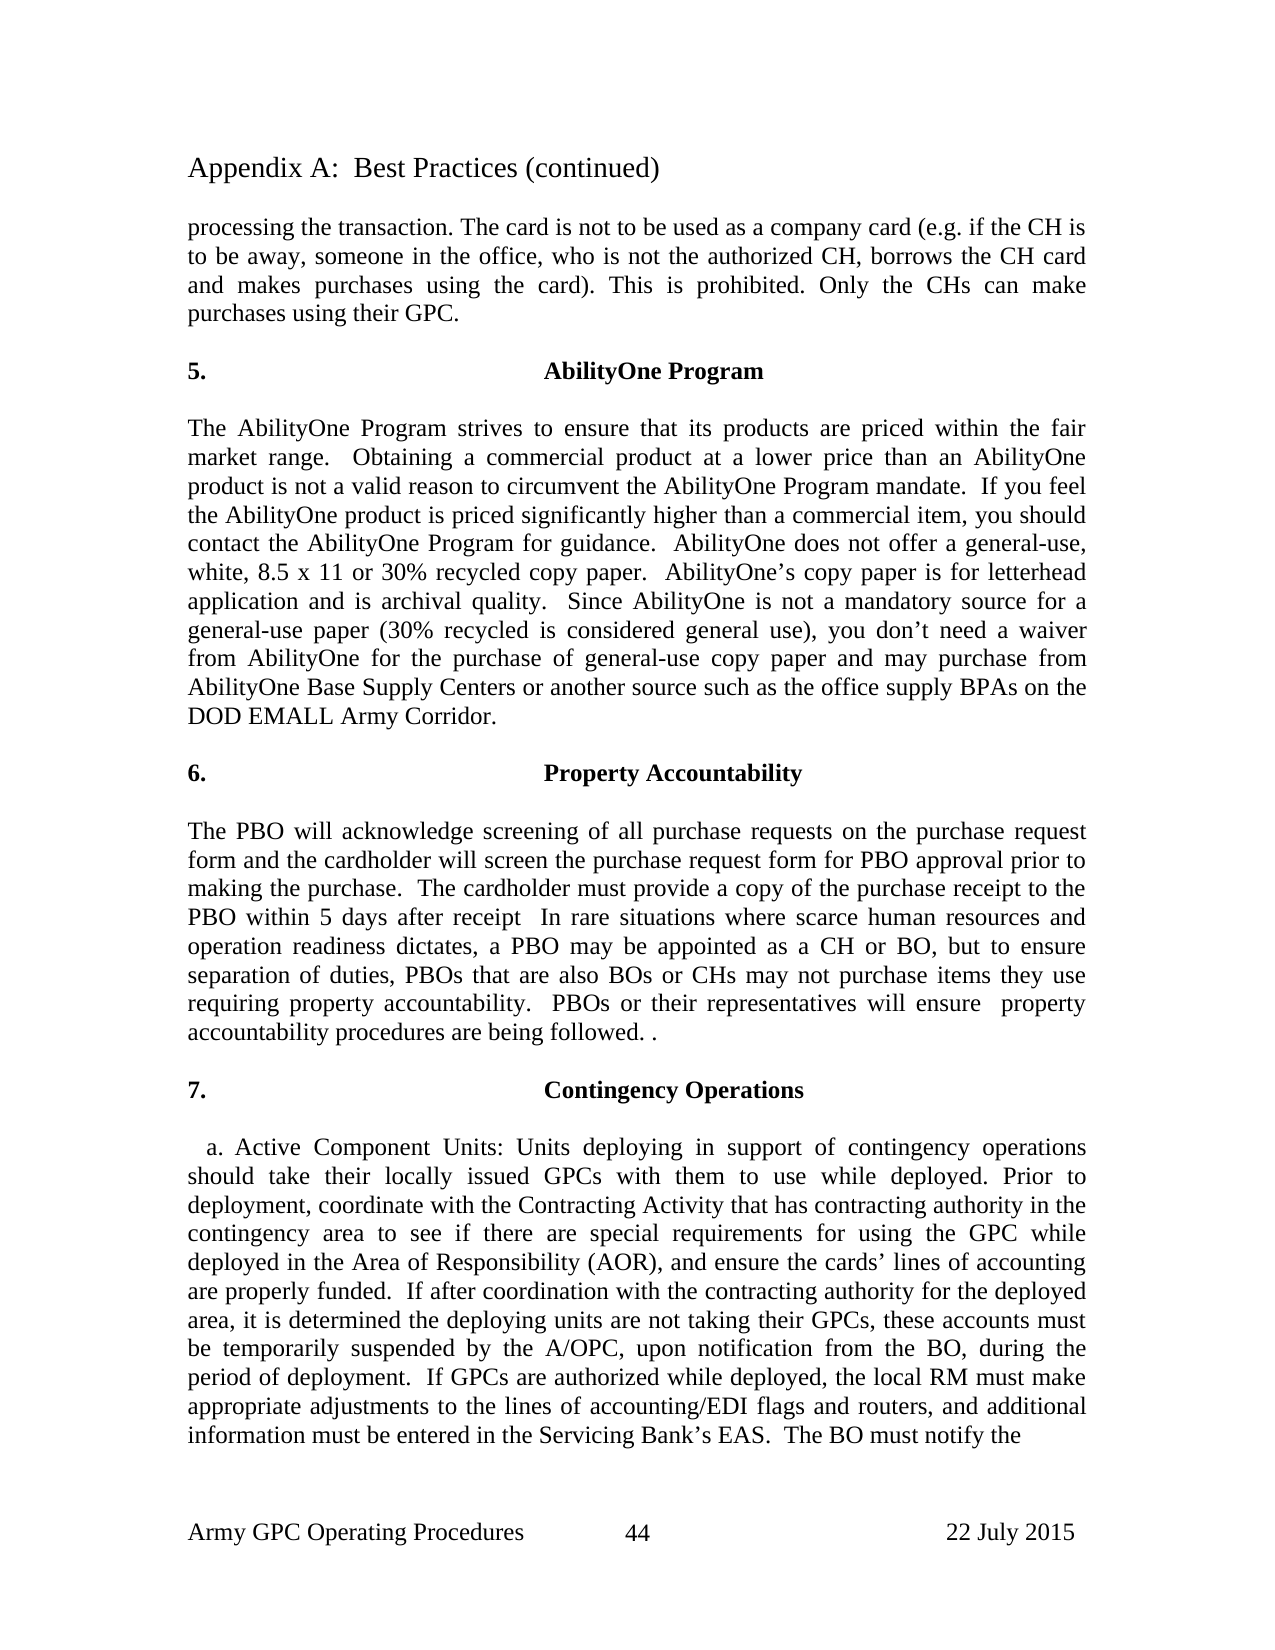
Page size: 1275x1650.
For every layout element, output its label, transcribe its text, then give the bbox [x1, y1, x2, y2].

text 7. Contingency Operations [187, 1075, 1087, 1103]
text The AbilityOne Program strives to ensure that its products are priced within the fair market range. Obtaining a commercial product at a lower price than an AbilityOne product is not a valid reason to circumvent the AbilityOne Program mandate. If you feel the AbilityOne product is priced significantly higher than a commercial item, you should contact the AbilityOne Program for guidance. AbilityOne does not offer a general-use, white, 8.5 x 11 or 30% recycled copy paper. AbilityOne’s copy paper is for letterhead application and is archival quality. Since AbilityOne is not a mandatory source for a general-use paper (30% recycled is considered general use), you don’t need a waiver from AbilityOne for the purchase of general-use copy paper and may purchase from AbilityOne Base Supply Centers or another source such as the office supply BPAs on the DOD EMALL Army Corridor. [187, 413, 1087, 730]
text 6. Property Accountability [187, 758, 1087, 787]
text The PBO will acknowledge screening of all purchase requests on the purchase request form and the cardholder will screen the purchase request form for PBO approval prior to making the purchase. The cardholder must provide a copy of the purchase receipt to the PBO within 5 days after receipt In rare situations where scarce human resources and operation readiness dictates, a PBO may be appointed as a CH or BO, but to ensure separation of duties, PBOs that are also BOs or CHs may not purchase items they use requiring property accountability. PBOs or their representatives will ensure property accountability procedures are being followed. . [187, 816, 1087, 1046]
text processing the transaction. The card is not to be used as a company card (e.g. if the CH is to be away, someone in the office, who is not the authorized CH, borrows the CH card and makes purchases using the card). This is prohibited. Only the CHs can make purchases using their GPC. [187, 212, 1087, 327]
text 5. AbilityOne Program [187, 356, 1087, 385]
text Appendix A: Best Practices (continued) [187, 150, 1087, 183]
text a. Active Component Units: Units deploying in support of contingency operations should take their locally issued GPCs with them to use while deployed. Prior to deployment, coordinate with the Contracting Activity that has contracting authority in the contingency area to see if there are special requirements for using the GPC while deployed in the Area of Responsibility (AOR), and ensure the cards’ lines of accounting are properly funded. If after coordination with the contracting authority for the deployed area, it is determined the deploying units are not taking their GPCs, these accounts must be temporarily suspended by the A/OPC, upon notification from the BO, during the period of deployment. If GPCs are authorized while deployed, the local RM must make appropriate adjustments to the lines of accounting/EDI flags and routers, and additional information must be entered in the Servicing Bank’s EAS. The BO must notify the [187, 1132, 1087, 1448]
